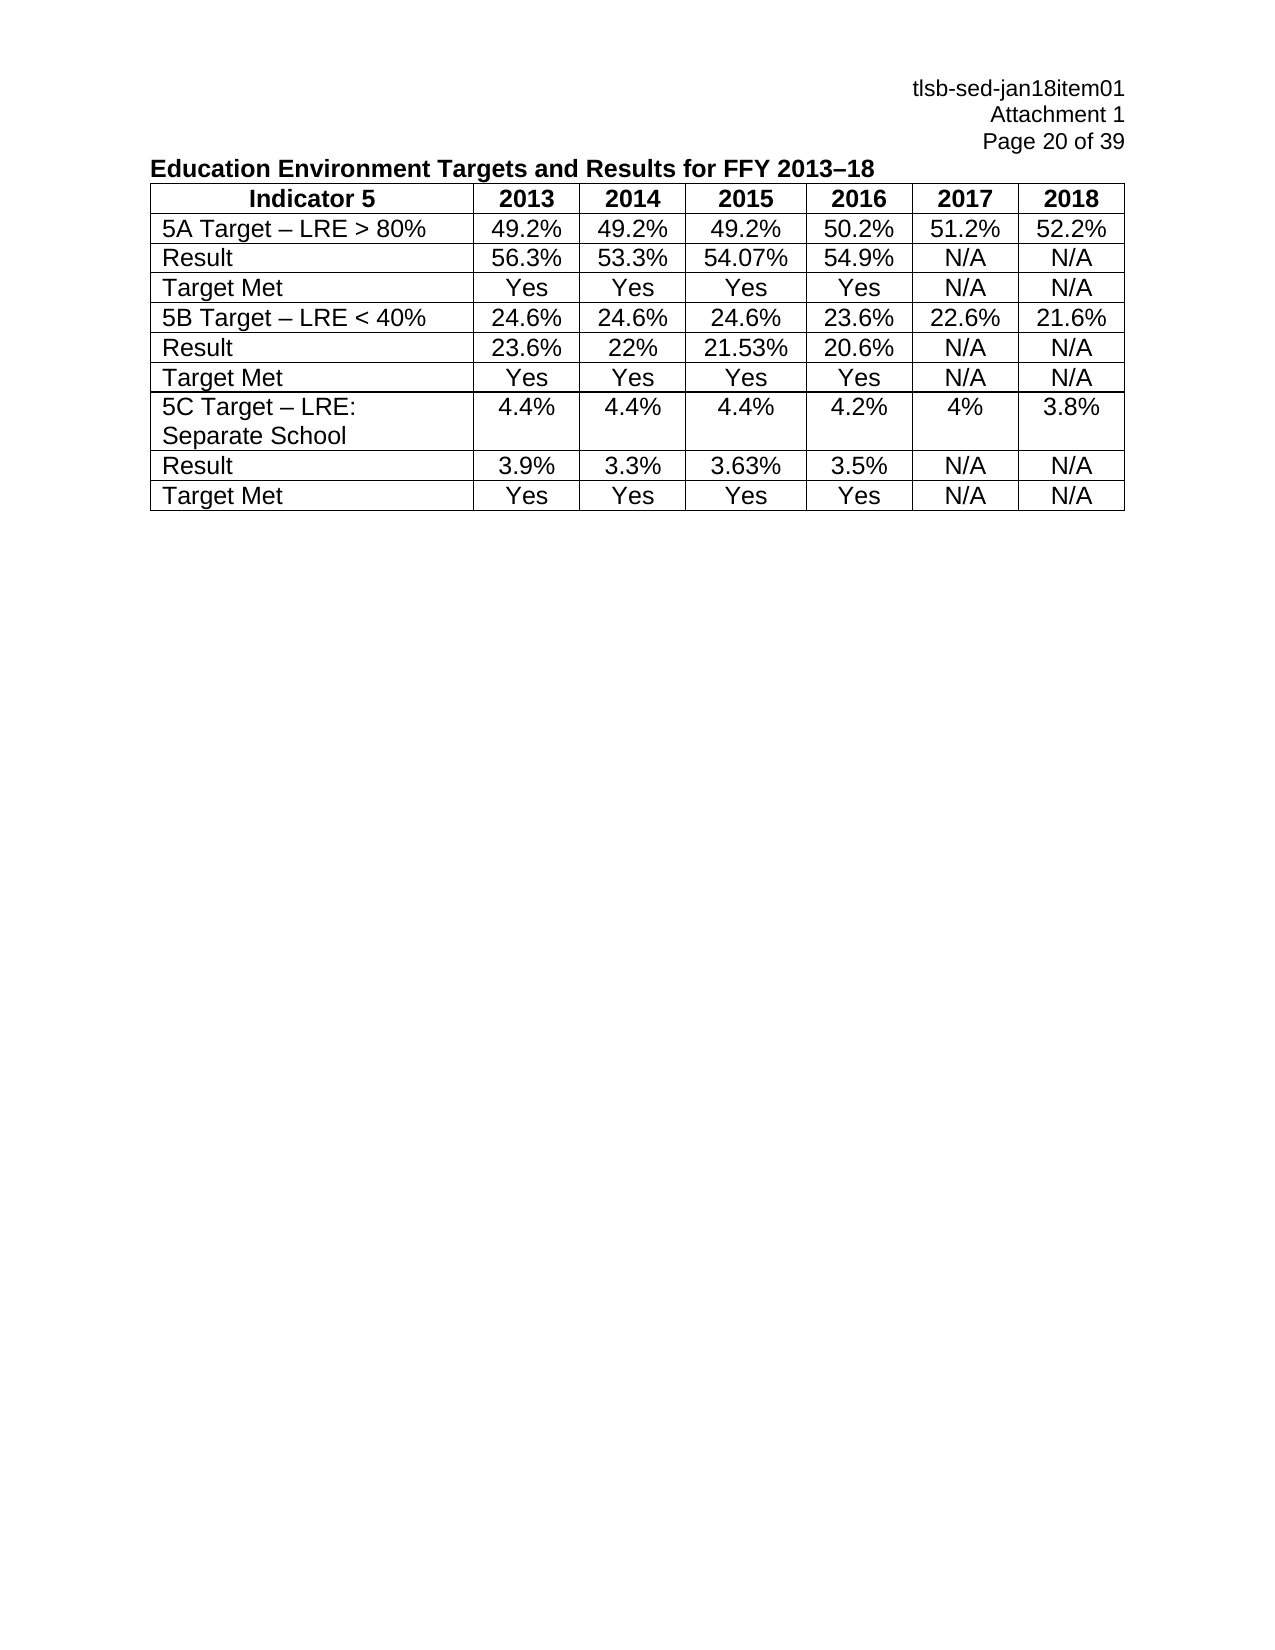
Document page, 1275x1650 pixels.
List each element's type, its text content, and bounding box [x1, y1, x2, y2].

table_cell 49.2% [686, 214, 806, 242]
table_header 2015 [686, 184, 806, 213]
table_cell 4% [913, 393, 1018, 450]
table_cell N/A [1019, 363, 1124, 391]
table_cell Yes [474, 363, 579, 391]
table_cell 22.6% [913, 303, 1018, 332]
table_cell Result [151, 333, 473, 362]
table_cell Yes [807, 363, 912, 391]
table_header 2018 [1019, 184, 1124, 213]
table_cell Yes [686, 273, 806, 302]
table_header 2013 [474, 184, 579, 213]
table_cell N/A [913, 244, 1018, 272]
table_cell Yes [580, 481, 685, 509]
table_cell 50.2% [807, 214, 912, 242]
table_cell N/A [1019, 481, 1124, 509]
table_cell 24.6% [686, 303, 806, 332]
table_cell 4.4% [686, 393, 806, 450]
table_cell 23.6% [474, 333, 579, 362]
table_cell 3.3% [580, 451, 685, 480]
table_cell 3.5% [807, 451, 912, 480]
table_cell 3.63% [686, 451, 806, 480]
table_cell 21.53% [686, 333, 806, 362]
table_cell Yes [474, 273, 579, 302]
table_cell Yes [686, 363, 806, 391]
table_cell N/A [913, 481, 1018, 509]
table_cell N/A [913, 451, 1018, 480]
table_cell Yes [580, 273, 685, 302]
table_cell 3.8% [1019, 393, 1124, 450]
table_cell 49.2% [474, 214, 579, 242]
table_cell 56.3% [474, 244, 579, 272]
table_header 2017 [913, 184, 1018, 213]
text Education Environment Targets and Results for FFY 2013–18 [150, 154, 1125, 183]
table_cell Target Met [151, 273, 473, 302]
table_cell Yes [474, 481, 579, 509]
table_cell Target Met [151, 363, 473, 391]
table_cell 22% [580, 333, 685, 362]
table_cell 5C Target – LRE: Separate School [151, 393, 473, 450]
table_cell Target Met [151, 481, 473, 509]
table_cell 51.2% [913, 214, 1018, 242]
table_cell Yes [580, 363, 685, 391]
table_cell N/A [913, 273, 1018, 302]
table_cell 5B Target – LRE < 40% [151, 303, 473, 332]
table_cell 53.3% [580, 244, 685, 272]
table_cell N/A [913, 363, 1018, 391]
table_cell 4.2% [807, 393, 912, 450]
table_cell 54.9% [807, 244, 912, 272]
table_cell Yes [686, 481, 806, 509]
table_cell N/A [1019, 273, 1124, 302]
table_cell Result [151, 244, 473, 272]
table_cell 49.2% [580, 214, 685, 242]
table_cell N/A [1019, 333, 1124, 362]
table_header 2016 [807, 184, 912, 213]
table_cell 21.6% [1019, 303, 1124, 332]
table_cell 52.2% [1019, 214, 1124, 242]
table_cell 3.9% [474, 451, 579, 480]
table_header 2014 [580, 184, 685, 213]
table_cell 5A Target – LRE > 80% [151, 214, 473, 242]
table_cell 20.6% [807, 333, 912, 362]
table_cell 23.6% [807, 303, 912, 332]
table_cell N/A [1019, 244, 1124, 272]
table_cell 24.6% [474, 303, 579, 332]
table_cell 54.07% [686, 244, 806, 272]
table_cell Yes [807, 481, 912, 509]
table_cell 24.6% [580, 303, 685, 332]
table_header Indicator 5 [151, 184, 473, 213]
table_cell N/A [1019, 451, 1124, 480]
table_cell Yes [807, 273, 912, 302]
table_cell Result [151, 451, 473, 480]
table_cell 4.4% [580, 393, 685, 450]
table_cell N/A [913, 333, 1018, 362]
table_cell 4.4% [474, 393, 579, 450]
